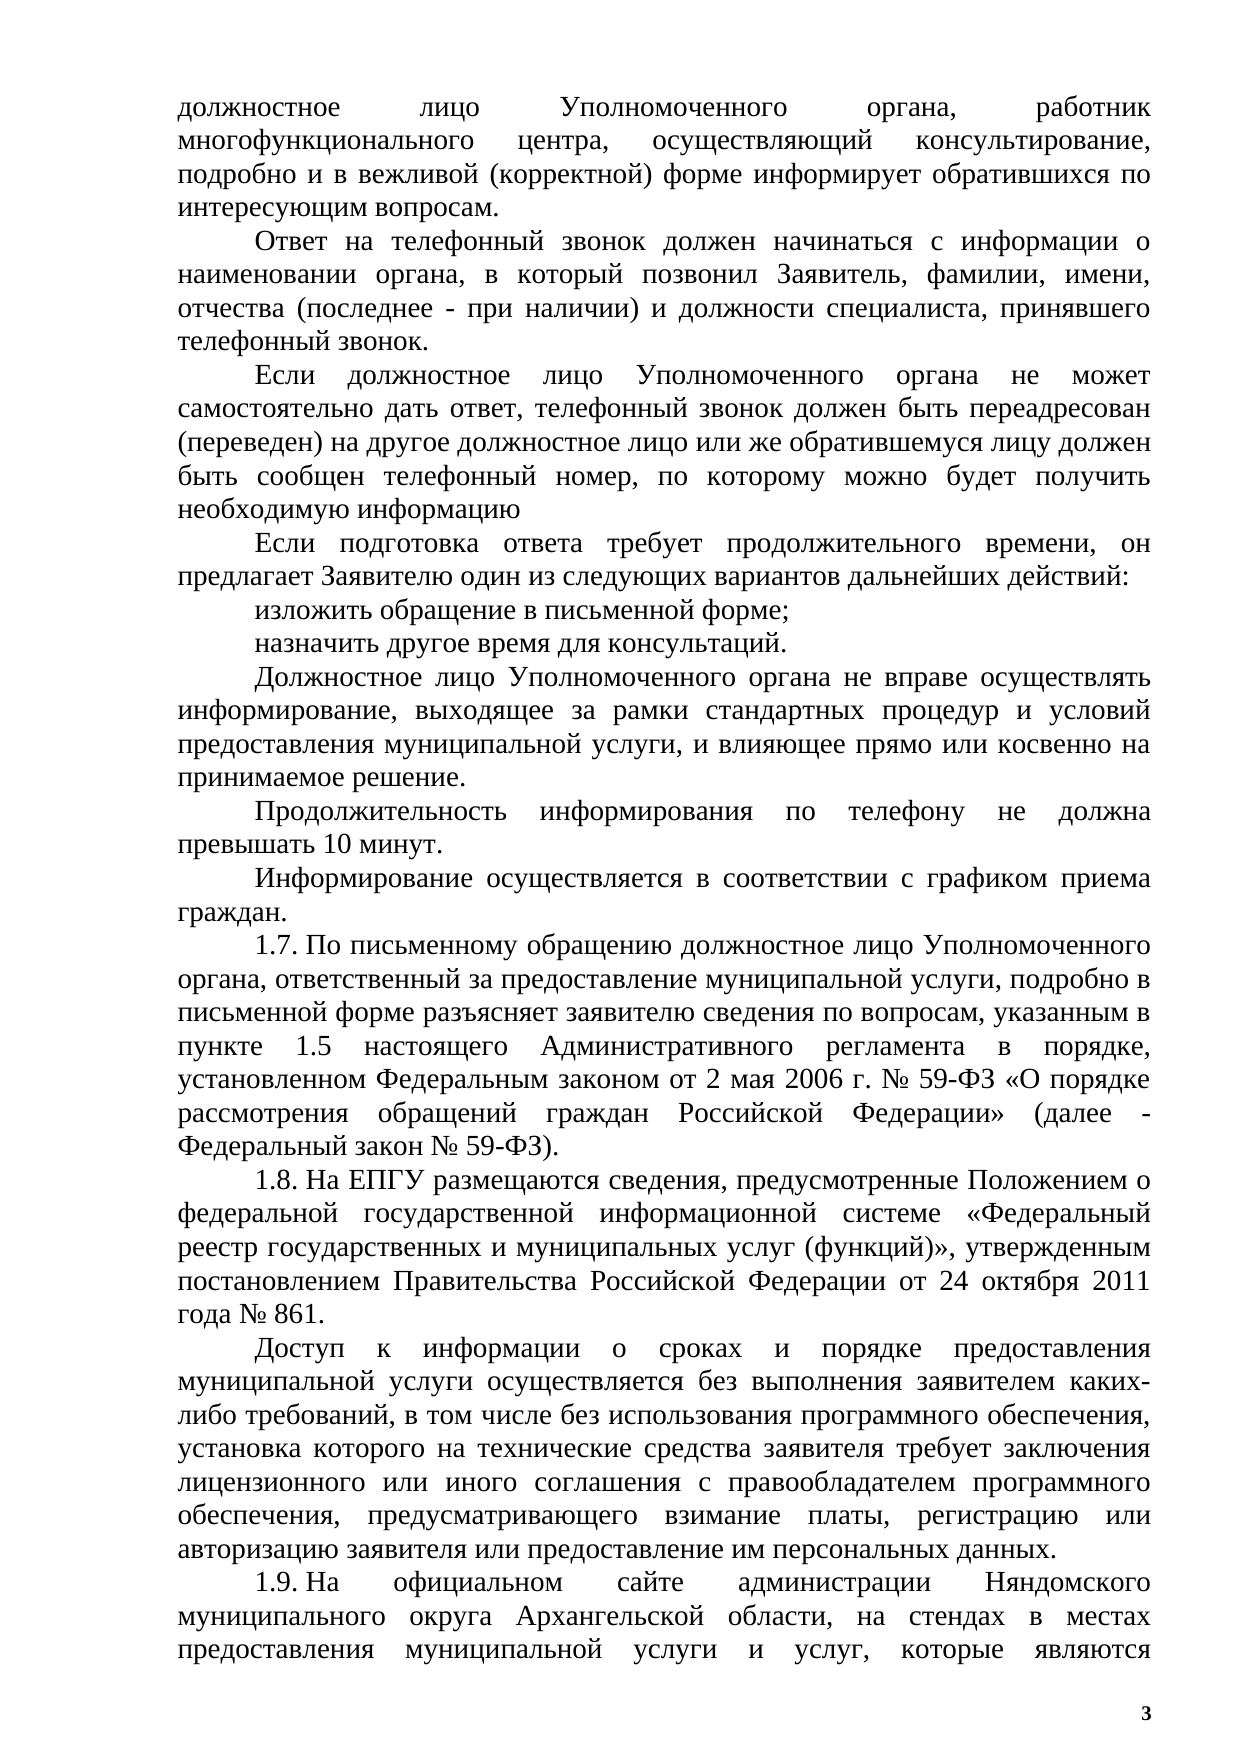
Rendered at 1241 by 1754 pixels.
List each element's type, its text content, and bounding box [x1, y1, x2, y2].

text Информирование осуществляется в соответствии с графиком приема граждан. [177, 860, 1152, 927]
text Ответ на телефонный звонок должен начинаться с информации о наименовании органа, в который позвонил Заявитель, фамилии, имени, отчества (последнее - при наличии) и должности специалиста, принявшего телефонный звонок. [177, 223, 1152, 357]
list На ЕПГУ размещаются сведения, предусмотренные Положением о федеральной государственной информационной системе «Федеральный реестр государственных и муниципальных услуг (функций)», утвержденным постановлением Правительства Российской Федерации от 24 октября 2011 года № 861. [177, 1162, 1152, 1330]
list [177, 1564, 1152, 1665]
text Продолжительность информирования по телефону не должна превышать 10 минут. [177, 793, 1152, 860]
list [177, 89, 1152, 223]
text Доступ к информации о сроках и порядке предоставления муниципальной услуги осуществляется без выполнения заявителем каких-либо требований, в том числе без использования программного обеспечения, установка которого на технические средства заявителя требует заключения лицензионного или иного соглашения с правообладателем программного обеспечения, предусматривающего взимание платы, регистрацию или авторизацию заявителя или предоставление им персональных данных. [177, 1330, 1152, 1564]
text изложить обращение в письменной форме; [177, 592, 1152, 625]
text Если подготовка ответа требует продолжительного времени, он предлагает Заявителю один из следующих вариантов дальнейших действий: [177, 525, 1152, 592]
text Если должностное лицо Уполномоченного органа не может самостоятельно дать ответ, телефонный звонок должен быть переадресован (переведен) на другое должностное лицо или же обратившемуся лицу должен быть сообщен телефонный номер, по которому можно будет получить необходимую информацию [177, 357, 1152, 525]
text Должностное лицо Уполномоченного органа не вправе осуществлять информирование, выходящее за рамки стандартных процедур и условий предоставления муниципальной услуги, и влияющее прямо или косвенно на принимаемое решение. [177, 659, 1152, 793]
text назначить другое время для консультаций. [177, 625, 1152, 659]
list По письменному обращению должностное лицо Уполномоченного органа, ответственный за предоставление муниципальной услуги, подробно в письменной форме разъясняет заявителю сведения по вопросам, указанным в пункте 1.5 настоящего Административного регламента в порядке, установленном Федеральным законом от 2 мая 2006 г. № 59-ФЗ «О порядке рассмотрения обращений граждан Российской Федерации» (далее - Федеральный закон № 59-ФЗ). [177, 927, 1152, 1162]
